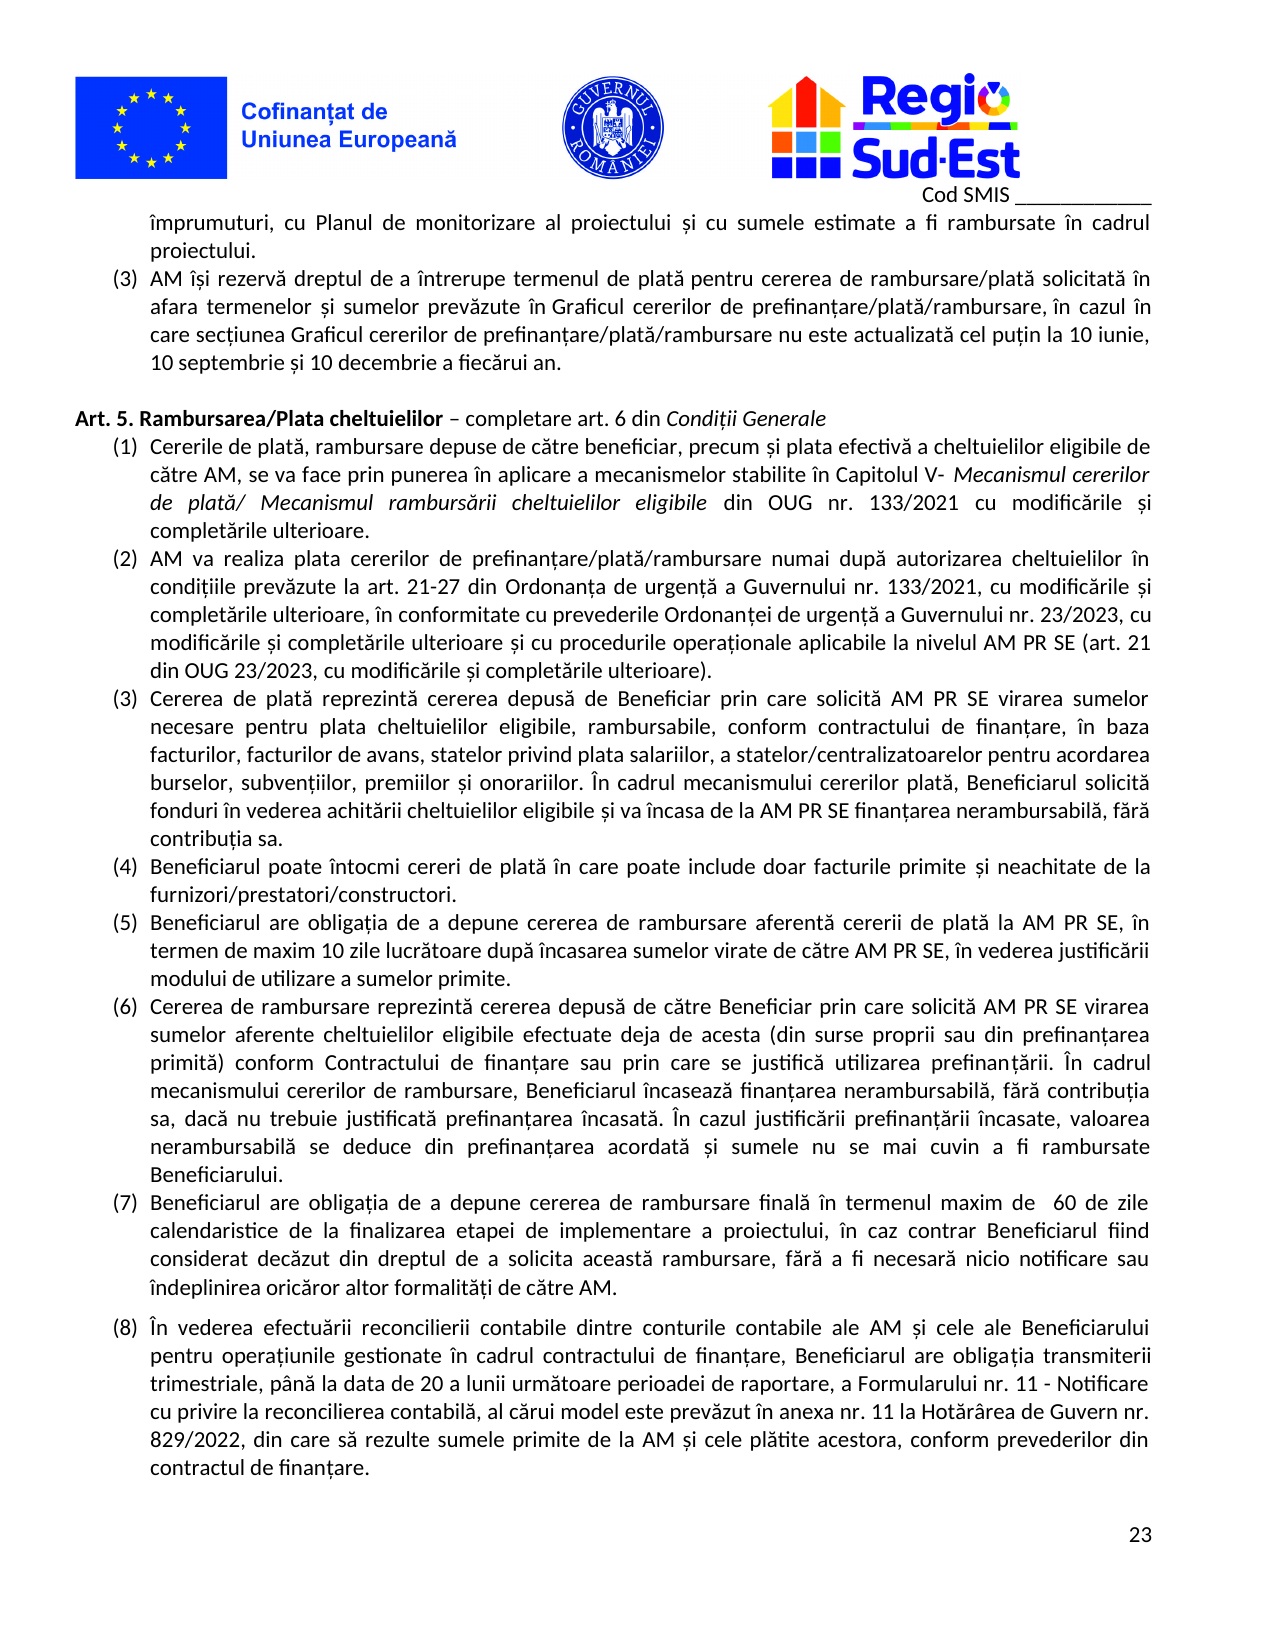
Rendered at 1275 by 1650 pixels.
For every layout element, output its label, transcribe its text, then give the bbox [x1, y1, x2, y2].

list În vederea efectuării reconcilierii contabile dintre conturile contabile ale AM şi cele ale Beneficiarului pentru operaţiunile gestionate în cadrul contractului de finanțare, Beneficiarul are obligaţia transmiterii trimestriale, până la data de 20 a lunii următoare perioadei de raportare, a Formularului nr. 11 - Notificare cu privire la reconcilierea contabilă, al cărui model este prevăzut în anexa nr. 11 la Hotărârea de Guvern nr. 829/2022, din care să rezulte sumele primite de la AM şi cele plătite acestora, conform prevederilor din contractul de finanţare. [112, 1313, 1152, 1481]
list Beneficiarul poate întocmi cereri de plată în care poate include doar facturile primite și neachitate de la furnizori/prestatori/constructori. [112, 852, 1152, 908]
list Beneficiarul are obligația de a depune cererea de rambursare finală în termenul maxim de 60 de zile calendaristice de la finalizarea etapei de implementare a proiectului, în caz contrar Beneficiarul fiind considerat decăzut din dreptul de a solicita această rambursare, fără a fi necesară nicio notificare sau îndeplinirea oricăror altor formalități de către AM. [112, 1188, 1152, 1301]
list Cererile de plată, rambursare depuse de către beneficiar, precum și plata efectivă a cheltuielilor eligibile de către AM, se va face prin punerea în aplicare a mecanismelor stabilite în Capitolul V- Mecanismul cererilor de plată/ Mecanismul rambursării cheltuielilor eligibile din OUG nr. 133/2021 cu modificările și completările ulterioare. [112, 432, 1152, 544]
list AM își rezervă dreptul de a întrerupe termenul de plată pentru cererea de rambursare/plată solicitată în afara termenelor și sumelor prevăzute în Graficul cererilor de prefinanțare/plată/rambursare, în cazul în care secțiunea Graficul cererilor de prefinanțare/plată/rambursare nu este actualizată cel puțin la 10 iunie, 10 septembrie și 10 decembrie a fiecărui an. [112, 264, 1152, 376]
picture [75, 73, 1020, 180]
list Beneficiarul are obligația de a depune cererea de rambursare aferentă cererii de plată la AM PR SE, în termen de maxim 10 zile lucrătoare după încasarea sumelor virate de către AM PR SE, în vederea justificării modului de utilizare a sumelor primite. [112, 908, 1152, 992]
text Art. 5. Rambursarea/Plata cheltuielilor – completare art. 6 din Condiții Generale [75, 404, 1152, 432]
list Cererea de plată reprezintă cererea depusă de Beneficiar prin care solicită AM PR SE virarea sumelor necesare pentru plata cheltuielilor eligibile, rambursabile, conform contractului de finanțare, în baza facturilor, facturilor de avans, statelor privind plata salariilor, a statelor/centralizatoarelor pentru acordarea burselor, subvențiilor, premiilor şi onorariilor. În cadrul mecanismului cererilor plată, Beneficiarul solicită fonduri în vederea achitării cheltuielilor eligibile și va încasa de la AM PR SE finanțarea nerambursabilă, fără contribuția sa. [112, 684, 1152, 852]
list AM va realiza plata cererilor de prefinanțare/plată/rambursare numai după autorizarea cheltuielilor în condițiile prevăzute la art. 21-27 din Ordonanţa de urgenţă a Guvernului nr. 133/2021, cu modificările și completările ulterioare, în conformitate cu prevederile Ordonanţei de urgenţă a Guvernului nr. 23/2023, cu modificările și completările ulterioare și cu procedurile operaționale aplicabile la nivelul AM PR SE (art. 21 din OUG 23/2023, cu modificările și completările ulterioare). [112, 544, 1152, 684]
list Cererea de rambursare reprezintă cererea depusă de către Beneficiar prin care solicită AM PR SE virarea sumelor aferente cheltuielilor eligibile efectuate deja de acesta (din surse proprii sau din prefinanțarea primită) conform Contractului de finanțare sau prin care se justifică utilizarea prefinanţării. În cadrul mecanismului cererilor de rambursare, Beneficiarul încasează finanțarea nerambursabilă, fără contribuția sa, dacă nu trebuie justificată prefinanțarea încasată. În cazul justificării prefinanțării încasate, valoarea nerambursabilă se deduce din prefinanțarea acordată și sumele nu se mai cuvin a fi rambursate Beneficiarului. [112, 992, 1152, 1188]
